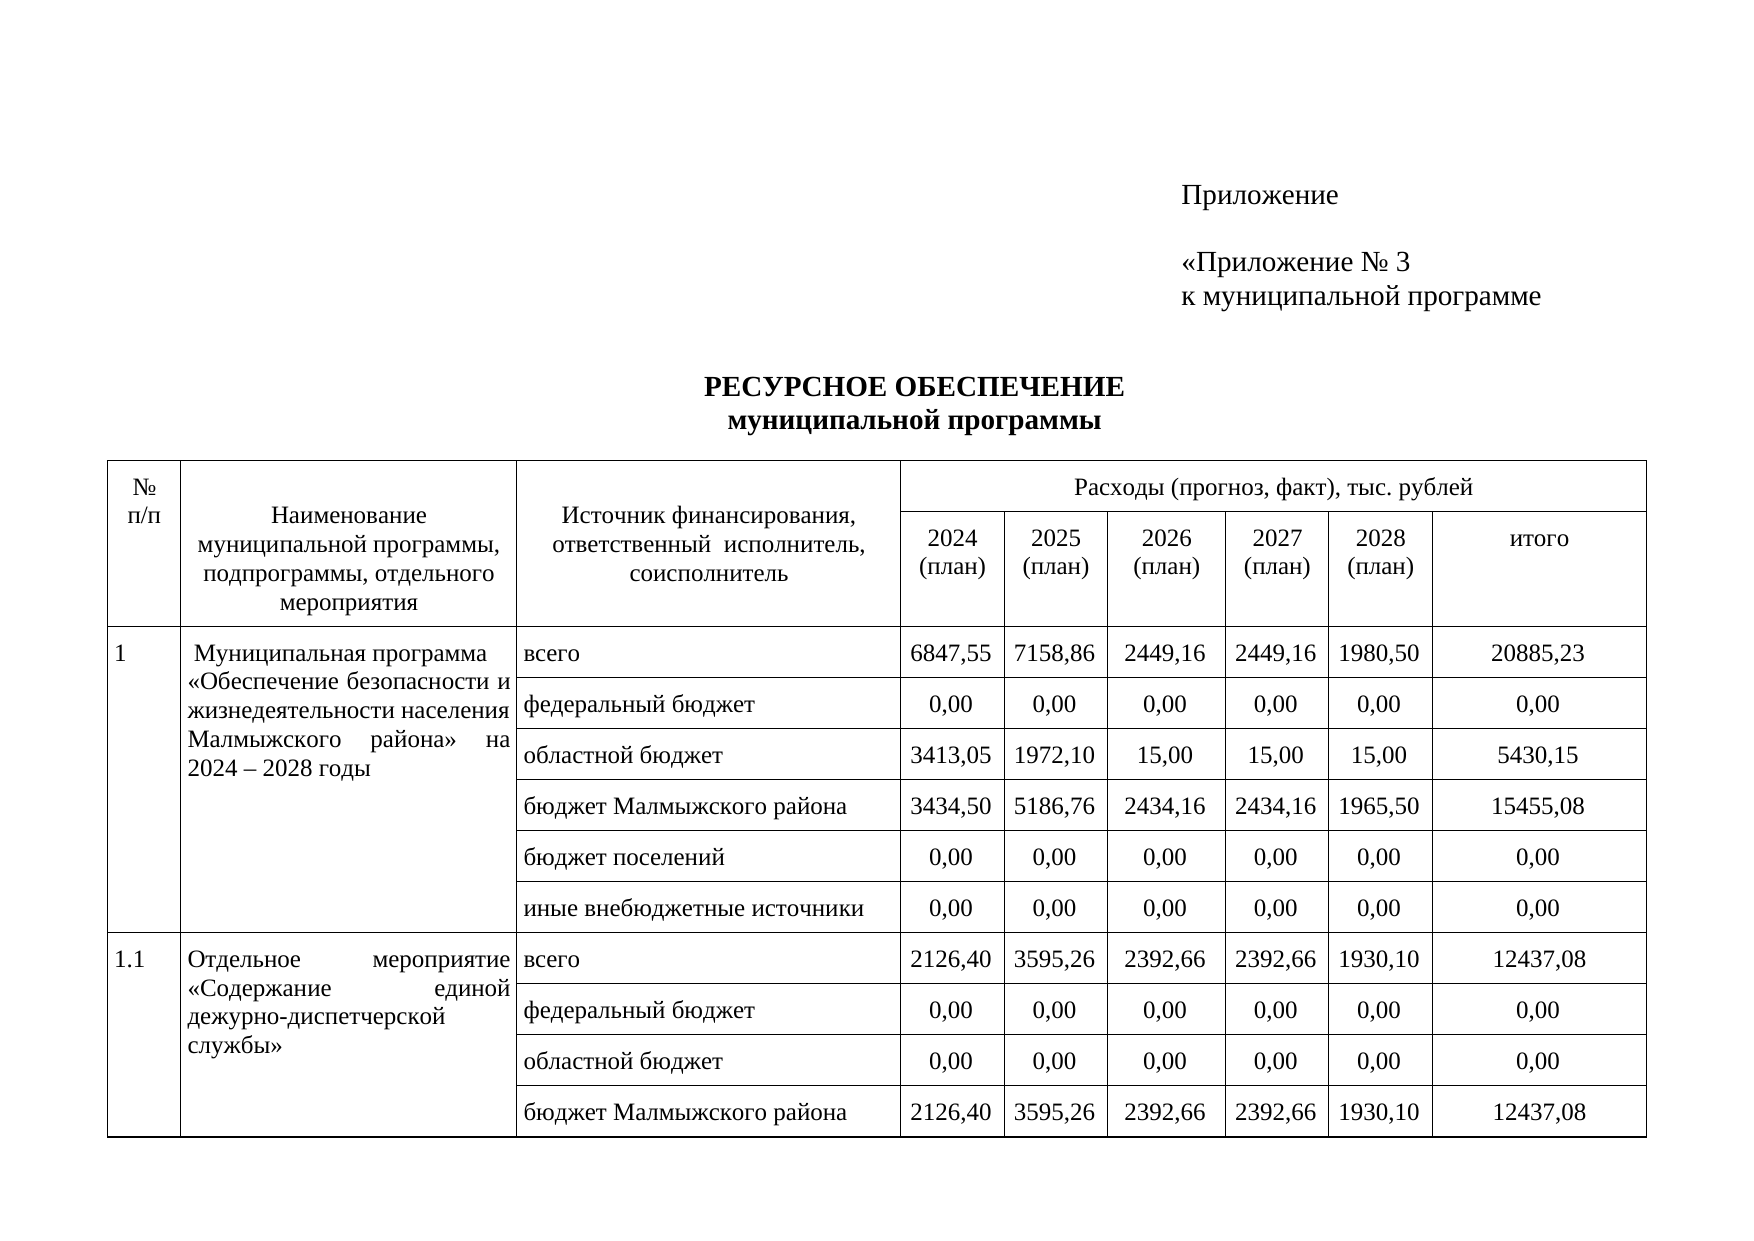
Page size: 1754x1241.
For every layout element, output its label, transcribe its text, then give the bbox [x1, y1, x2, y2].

table_cell 3595,26 [1005, 933, 1107, 983]
table_cell 0,00 [1433, 678, 1646, 728]
table_cell 0,00 [901, 882, 1004, 932]
text Приложение [1181, 177, 1636, 211]
table_cell 0,00 [1226, 882, 1328, 932]
table_cell 0,00 [1108, 678, 1225, 728]
table_cell 2392,66 [1226, 933, 1328, 983]
table_header Наименование муниципальной программы, подпрограммы, отдельного мероприятия [181, 461, 516, 626]
table_cell 2126,40 [901, 933, 1004, 983]
table_header Расходы (прогноз, факт), тыс. рублей [901, 461, 1646, 511]
table_cell 0,00 [1329, 984, 1432, 1034]
table_cell 2126,40 [901, 1086, 1004, 1136]
table_cell 1.1 [108, 933, 180, 1136]
table_cell бюджет Малмыжского района [517, 780, 900, 830]
table_cell 6847,55 [901, 627, 1004, 677]
table_cell 1972,10 [1005, 729, 1107, 779]
table_cell 5186,76 [1005, 780, 1107, 830]
table_cell областной бюджет [517, 1035, 900, 1085]
table_cell 0,00 [1108, 1035, 1225, 1085]
table_cell Муниципальная программа «Обеспечение безопасности и жизнедеятельности населения Малмыжского района» на 2024 – 2028 годы [181, 627, 516, 932]
table_cell 3595,26 [1005, 1086, 1107, 1136]
table_cell 2025 (план) [1005, 512, 1107, 626]
table_cell 0,00 [1433, 984, 1646, 1034]
table_cell 0,00 [1005, 1035, 1107, 1085]
table_cell 0,00 [1329, 882, 1432, 932]
table_cell 12437,08 [1433, 1086, 1646, 1136]
table_cell 3434,50 [901, 780, 1004, 830]
table_cell 2028 (план) [1329, 512, 1432, 626]
table_cell 1930,10 [1329, 1086, 1432, 1136]
table_cell 15,00 [1108, 729, 1225, 779]
table_cell 0,00 [1226, 984, 1328, 1034]
table_cell 7158,86 [1005, 627, 1107, 677]
table_cell 0,00 [901, 678, 1004, 728]
table_cell 2026 (план) [1108, 512, 1225, 626]
table_cell 3413,05 [901, 729, 1004, 779]
table_cell 0,00 [1329, 1035, 1432, 1085]
table_cell 0,00 [1108, 984, 1225, 1034]
table_cell 0,00 [901, 831, 1004, 881]
table_cell 0,00 [1433, 882, 1646, 932]
table_cell 0,00 [1226, 831, 1328, 881]
table_cell 0,00 [1226, 1035, 1328, 1085]
table_cell всего [517, 627, 900, 677]
table_cell 2449,16 [1108, 627, 1225, 677]
table_cell 0,00 [1329, 831, 1432, 881]
table_cell 15,00 [1226, 729, 1328, 779]
table_cell 0,00 [1433, 1035, 1646, 1085]
table_cell 0,00 [1433, 831, 1646, 881]
text к муниципальной программе [1181, 278, 1636, 311]
table_cell федеральный бюджет [517, 984, 900, 1034]
table_cell 0,00 [1108, 882, 1225, 932]
text РЕСУРСНОЕ ОБЕСПЕЧЕНИЕ [118, 369, 1636, 402]
table_cell 2024 (план) [901, 512, 1004, 626]
table_cell 0,00 [1005, 882, 1107, 932]
table_cell 2027 (план) [1226, 512, 1328, 626]
table_header Источник финансирования, ответственный исполнитель, соисполнитель [517, 461, 900, 626]
table_cell 0,00 [901, 1035, 1004, 1085]
table_cell 2392,66 [1108, 1086, 1225, 1136]
table_cell 2434,16 [1108, 780, 1225, 830]
table_cell 2434,16 [1226, 780, 1328, 830]
table_cell 0,00 [1005, 984, 1107, 1034]
table_cell 0,00 [1005, 831, 1107, 881]
table_cell иные внебюджетные источники [517, 882, 900, 932]
table_cell 0,00 [1108, 831, 1225, 881]
table_cell 1965,50 [1329, 780, 1432, 830]
table_cell 12437,08 [1433, 933, 1646, 983]
table_cell 15455,08 [1433, 780, 1646, 830]
table_cell 2392,66 [1108, 933, 1225, 983]
table_cell Отдельное мероприятие «Содержание единой дежурно-диспетчерской службы» [181, 933, 516, 1136]
table_cell 20885,23 [1433, 627, 1646, 677]
text «Приложение № 3 [1181, 244, 1636, 278]
table_header № п/п [108, 461, 180, 626]
table_cell 1930,10 [1329, 933, 1432, 983]
table_cell 0,00 [1329, 678, 1432, 728]
table_cell федеральный бюджет [517, 678, 900, 728]
table_cell 1980,50 [1329, 627, 1432, 677]
text муниципальной программы [118, 402, 1636, 436]
table_cell областной бюджет [517, 729, 900, 779]
table_cell 0,00 [901, 984, 1004, 1034]
table_cell 2449,16 [1226, 627, 1328, 677]
table_cell бюджет Малмыжского района [517, 1086, 900, 1136]
table_cell 5430,15 [1433, 729, 1646, 779]
table_cell 0,00 [1226, 678, 1328, 728]
table_cell всего [517, 933, 900, 983]
table_cell 2392,66 [1226, 1086, 1328, 1136]
table_cell итого [1433, 512, 1646, 626]
table_cell бюджет поселений [517, 831, 900, 881]
table_cell 15,00 [1329, 729, 1432, 779]
table_cell 0,00 [1005, 678, 1107, 728]
table_cell 1 [108, 627, 180, 932]
